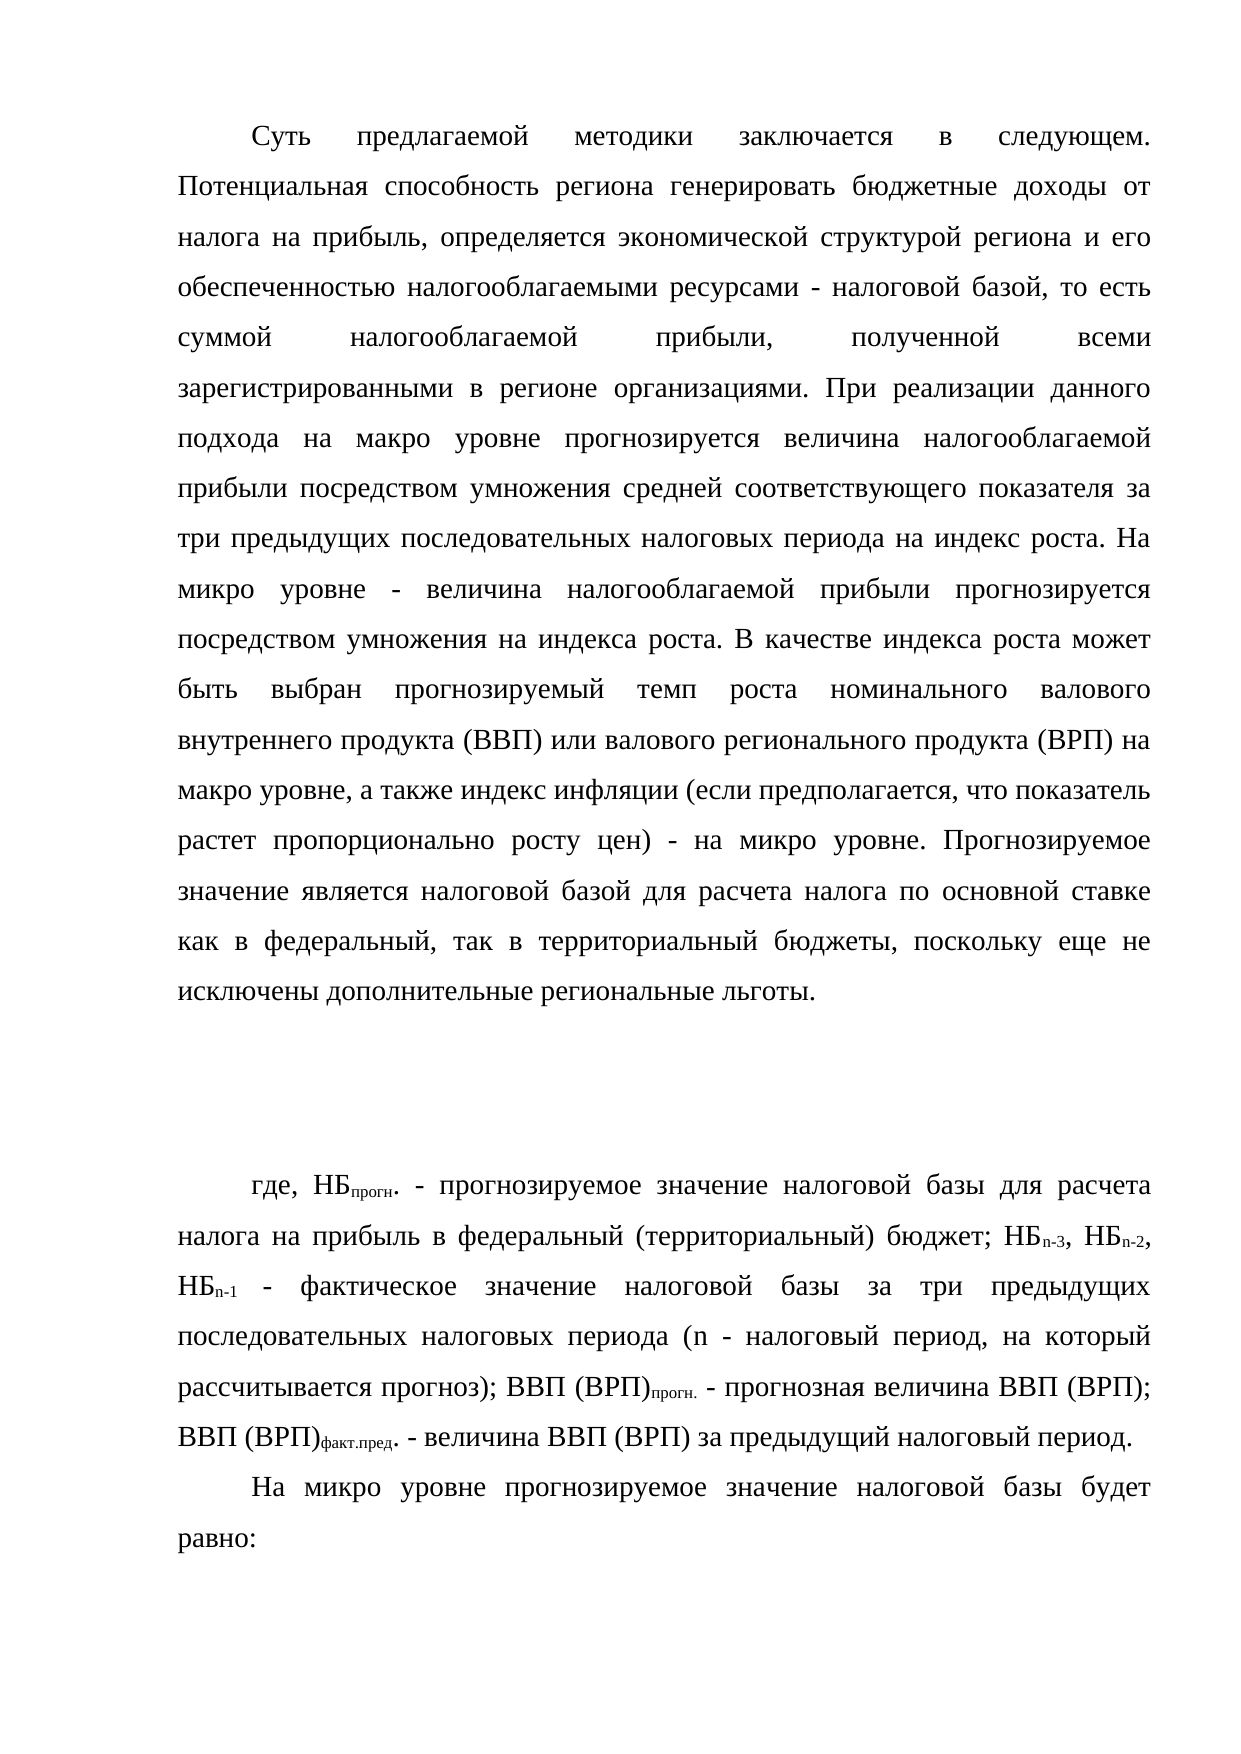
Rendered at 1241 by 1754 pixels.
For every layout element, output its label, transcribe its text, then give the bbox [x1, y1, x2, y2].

text Суть предлагаемой методики заключается в следующем. Потенциальная способность региона генерировать бюджетные доходы от налога на прибыль, определяется экономической структурой региона и его обеспеченностью налогооблагаемыми ресурсами - налоговой базой, то есть суммой налогооблагаемой прибыли, полученной всеми зарегистрированными в регионе организациями. При реализации данного подхода на макро уровне прогнозируется величина налогооблагаемой прибыли посредством умножения средней соответствующего показателя за три предыдущих последовательных налоговых периода на индекс роста. На микро уровне - величина налогооблагаемой прибыли прогнозируется посредством умножения на индекса роста. В качестве индекса роста может быть выбран прогнозируемый темп роста номинального валового внутреннего продукта (ВВП) или валового регионального продукта (ВРП) на макро уровне, а также индекс инфляции (если предполагается, что показатель растет пропорционально росту цен) - на микро уровне. Прогнозируемое значение является налоговой базой для расчета налога по основной ставке как в федеральный, так в территориальный бюджеты, поскольку еще не исключены дополнительные региональные льготы. [177, 118, 1152, 1007]
text На микро уровне прогнозируемое значение налоговой базы будет равно: [177, 1469, 1152, 1553]
text где, НБпрогн. - прогнозируемое значение налоговой базы для расчета налога на прибыль в федеральный (территориальный) бюджет; НБn-3, НБn-2, НБn-1 - фактическое значение налоговой базы за три предыдущих последовательных налоговых периода (n - налоговый период, на который рассчитывается прогноз); ВВП (ВРП)прогн. - прогнозная величина ВВП (ВРП); ВВП (ВРП)факт.пред. - величина ВВП (ВРП) за предыдущий налоговый период. [177, 1167, 1152, 1453]
